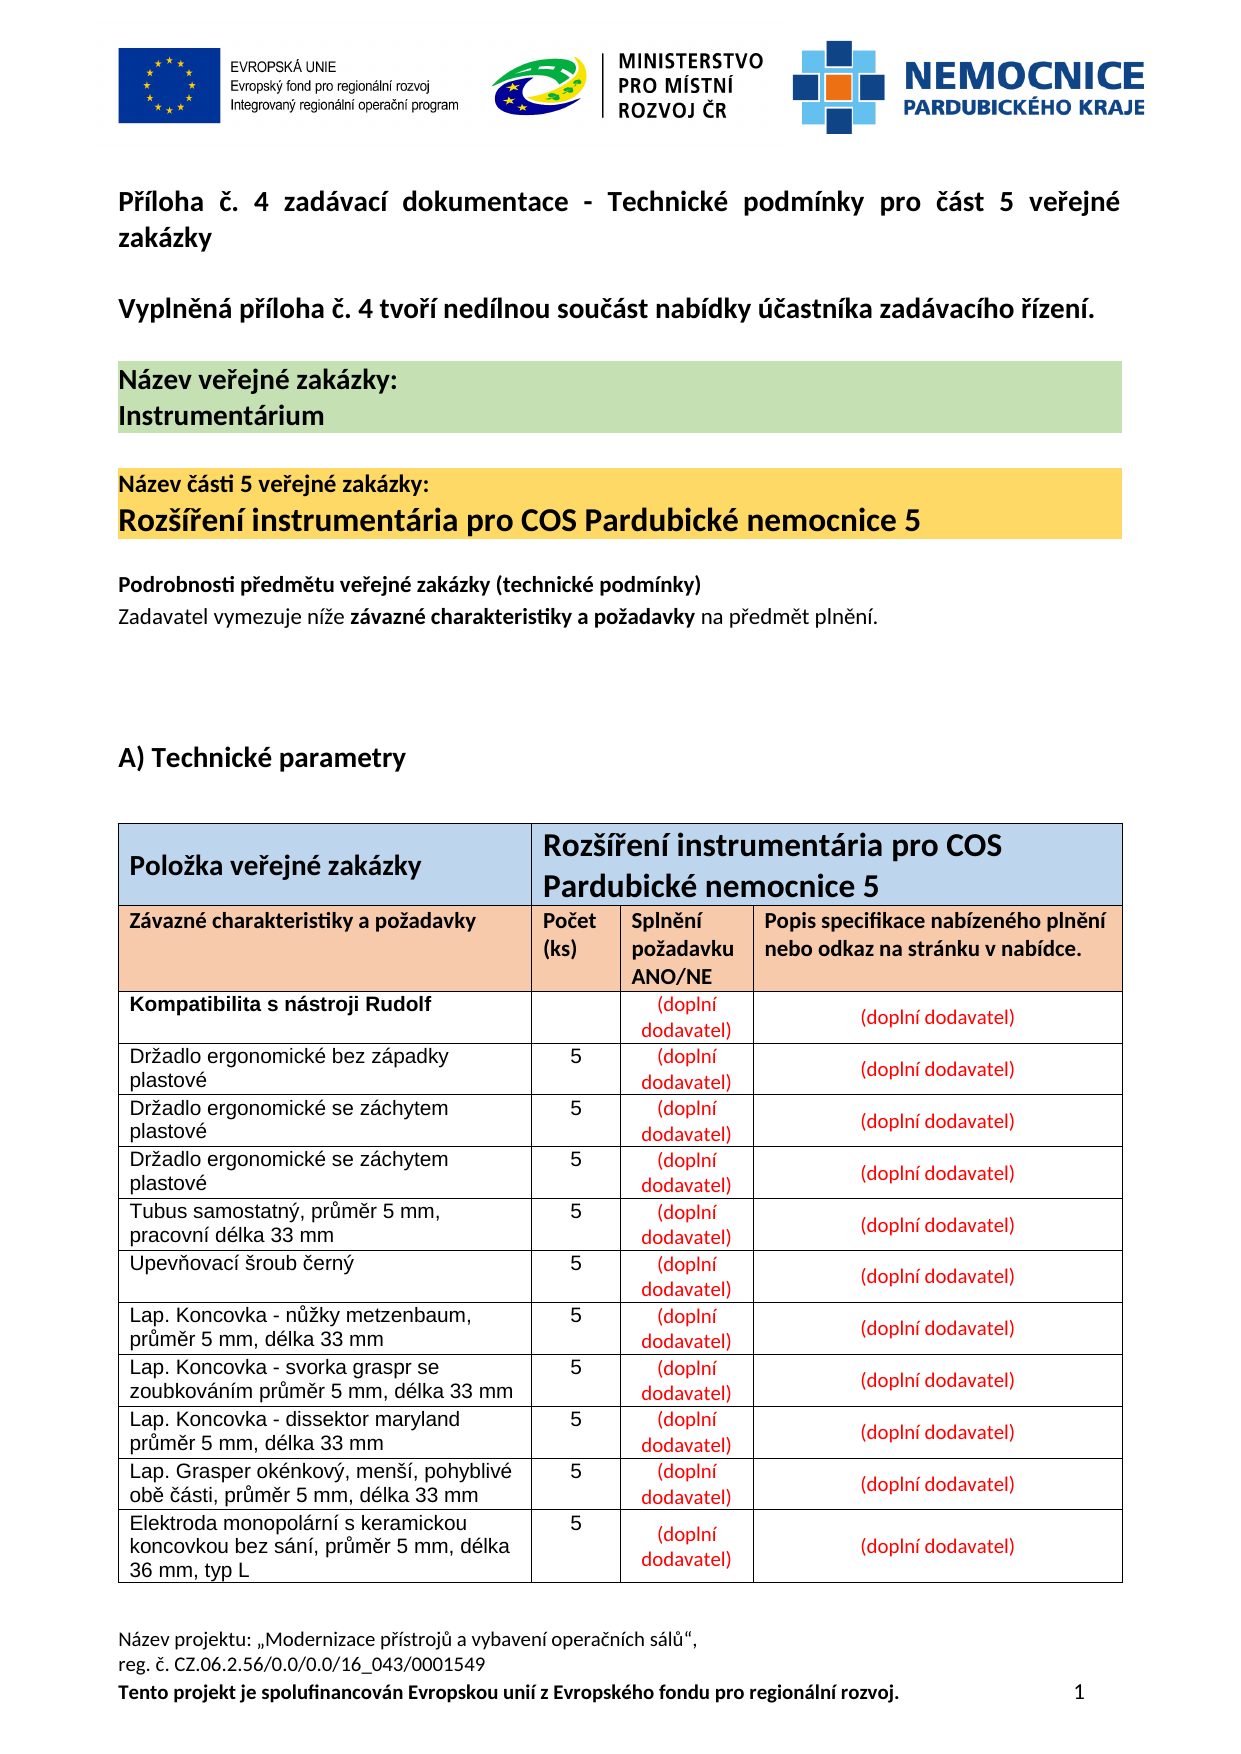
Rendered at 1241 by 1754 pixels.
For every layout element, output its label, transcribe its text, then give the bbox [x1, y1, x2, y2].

text Příloha č. 4 zadávací dokumentace - Technické podmínky pro část 5 veřejné zakázky [118, 183, 1122, 254]
table_cell 5 [532, 1459, 620, 1509]
table_cell 5 [532, 1355, 620, 1406]
table_cell (doplní dodavatel) [754, 1407, 1122, 1457]
table_cell Splnění požadavku ANO/NE [621, 906, 753, 991]
picture [791, 39, 1145, 135]
table_cell (doplní dodavatel) [621, 1147, 753, 1198]
table_cell 5 [532, 1044, 620, 1094]
table_cell Lap. Koncovka - svorka graspr se zoubkováním průměr 5 mm, délka 33 mm [119, 1355, 531, 1406]
table_header Rozšíření instrumentária pro COS Pardubické nemocnice 5 [532, 824, 1122, 905]
table_cell (doplní dodavatel) [754, 1355, 1122, 1406]
table_cell 5 [532, 1147, 620, 1198]
table_cell Držadlo ergonomické se záchytem plastové [119, 1095, 531, 1146]
table_cell Upevňovací šroub černý [119, 1251, 531, 1302]
table_cell (doplní dodavatel) [621, 1355, 753, 1406]
table_cell (doplní dodavatel) [621, 1251, 753, 1302]
table_cell (doplní dodavatel) [754, 1199, 1122, 1250]
table_cell (doplní dodavatel) [621, 1095, 753, 1146]
table_cell (doplní dodavatel) [621, 1510, 753, 1582]
table_cell (doplní dodavatel) [621, 1044, 753, 1094]
table_cell (doplní dodavatel) [754, 1303, 1122, 1354]
table_cell Držadlo ergonomické se záchytem plastové [119, 1147, 531, 1198]
table_cell 5 [532, 1407, 620, 1457]
table_cell Lap. Grasper okénkový, menší, pohyblivé obě části, průměr 5 mm, délka 33 mm [119, 1459, 531, 1509]
subtitle A) Technické parametry [118, 739, 1122, 775]
text Vyplněná příloha č. 4 tvoří nedílnou součást nabídky účastníka zadávacího řízení. [118, 290, 1122, 326]
subtitle Instrumentárium [118, 397, 1122, 433]
table_cell (doplní dodavatel) [621, 1303, 753, 1354]
table_cell Držadlo ergonomické bez západky plastové [119, 1044, 531, 1094]
table_cell Elektroda monopolární s keramickou koncovkou bez sání, průměr 5 mm, délka 36 mm, typ L [119, 1510, 531, 1582]
table_cell (doplní dodavatel) [621, 1459, 753, 1509]
table_cell Popis specifikace nabízeného plnění nebo odkaz na stránku v nabídce. [754, 906, 1122, 991]
table_header Položka veřejné zakázky [119, 824, 531, 905]
text Název části 5 veřejné zakázky: [118, 468, 1122, 499]
text Rozšíření instrumentária pro COS Pardubické nemocnice 5 [118, 499, 1122, 539]
table_cell (doplní dodavatel) [754, 1095, 1122, 1146]
table_cell (doplní dodavatel) [754, 1147, 1122, 1198]
table_cell 5 [532, 1251, 620, 1302]
table_cell Tubus samostatný, průměr 5 mm, pracovní délka 33 mm [119, 1199, 531, 1250]
table_cell Lap. Koncovka - dissektor maryland průměr 5 mm, délka 33 mm [119, 1407, 531, 1457]
text Zadavatel vymezuje níže závazné charakteristiky a požadavky na předmět plnění. [118, 602, 1122, 630]
table_cell [532, 992, 620, 1042]
table_cell 5 [532, 1510, 620, 1582]
table_cell Kompatibilita s nástroji Rudolf [119, 992, 531, 1042]
picture [96, 22, 785, 148]
table_cell 5 [532, 1095, 620, 1146]
table_cell (doplní dodavatel) [754, 1251, 1122, 1302]
table_cell (doplní dodavatel) [621, 992, 753, 1042]
table_cell (doplní dodavatel) [621, 1199, 753, 1250]
table_cell 5 [532, 1199, 620, 1250]
table_cell Počet (ks) [532, 906, 620, 991]
table_cell 5 [532, 1303, 620, 1354]
table_cell (doplní dodavatel) [754, 992, 1122, 1042]
subtitle Název veřejné zakázky: [118, 361, 1122, 397]
table_cell (doplní dodavatel) [754, 1510, 1122, 1582]
table_cell Lap. Koncovka - nůžky metzenbaum, průměr 5 mm, délka 33 mm [119, 1303, 531, 1354]
table_cell (doplní dodavatel) [754, 1044, 1122, 1094]
table_cell Závazné charakteristiky a požadavky [119, 906, 531, 991]
text Podrobnosti předmětu veřejné zakázky (technické podmínky) [118, 570, 1122, 598]
table_cell (doplní dodavatel) [754, 1459, 1122, 1509]
table_cell (doplní dodavatel) [621, 1407, 753, 1457]
